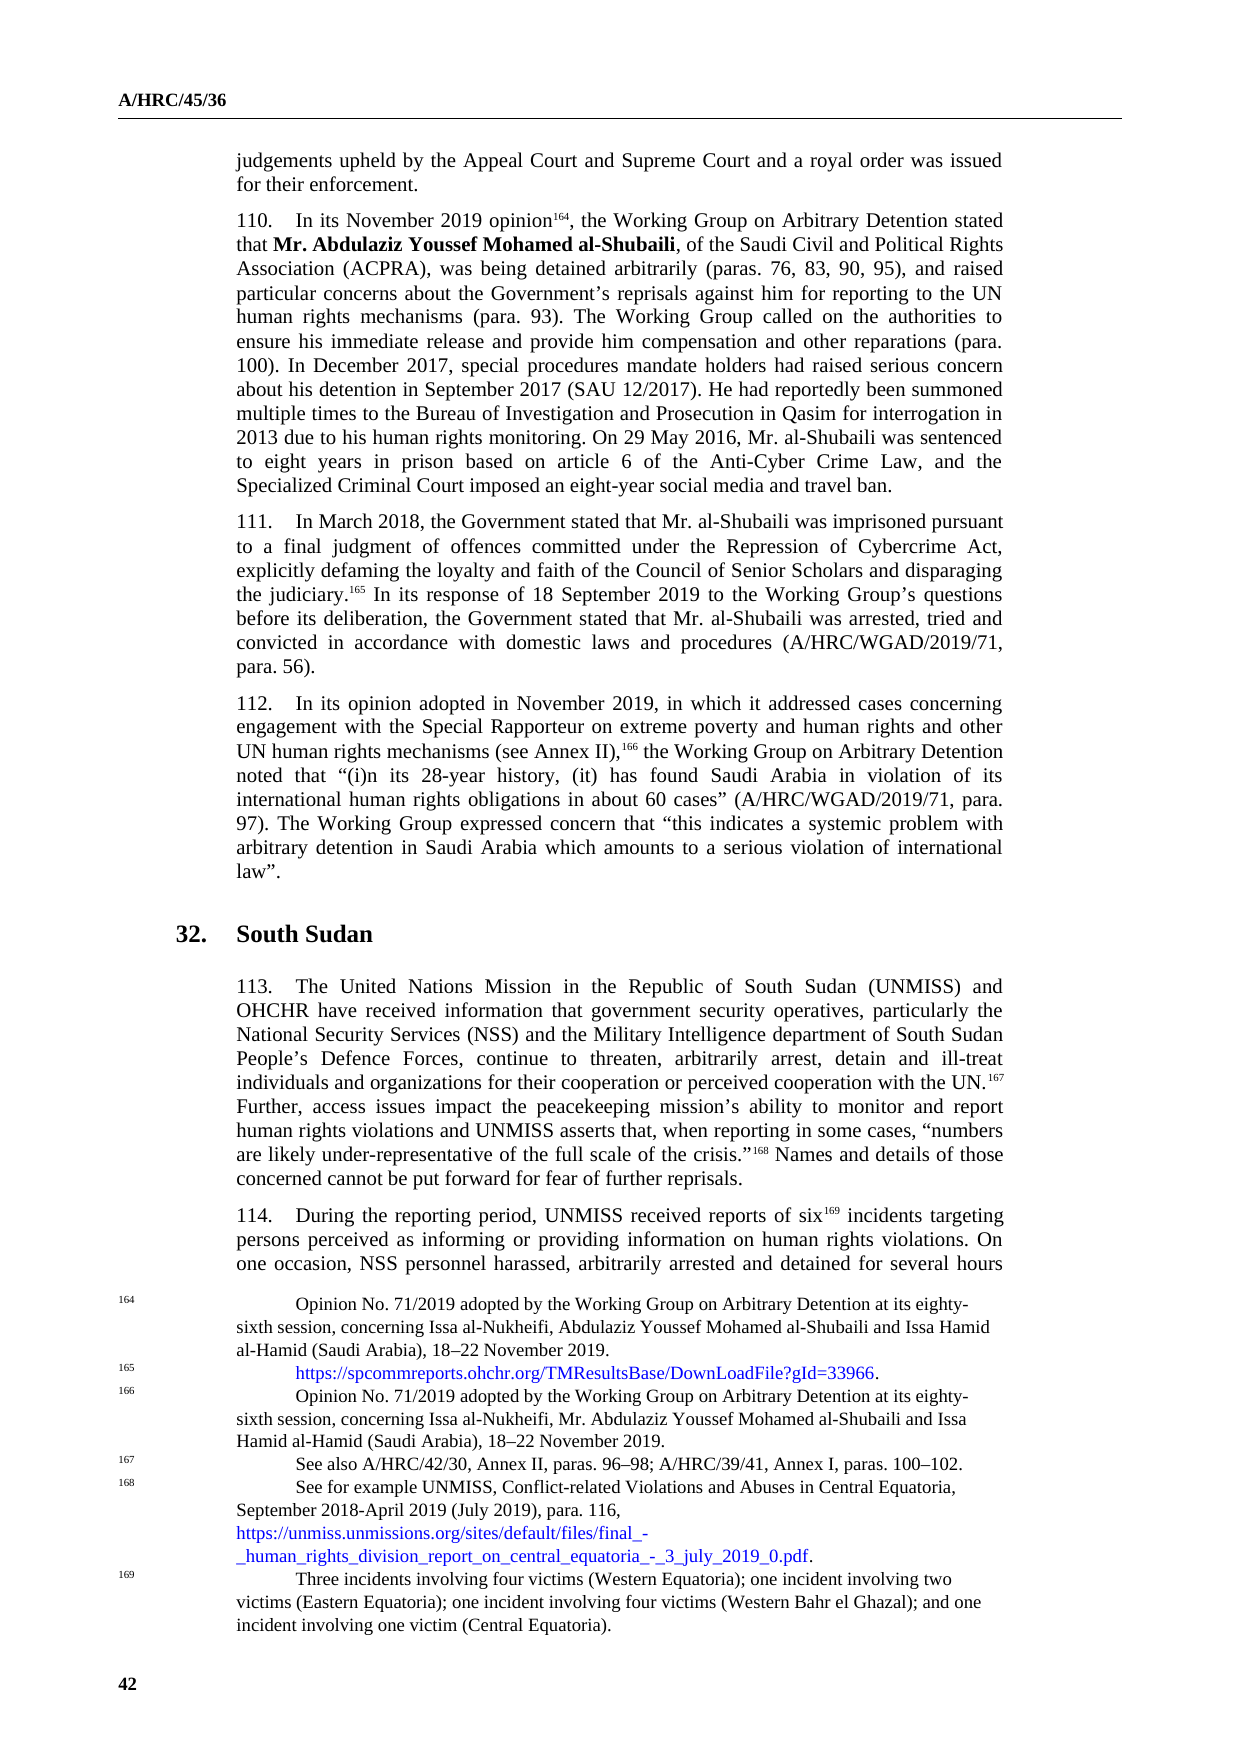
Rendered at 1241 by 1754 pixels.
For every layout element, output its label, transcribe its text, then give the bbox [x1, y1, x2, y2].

text 32. South Sudan [118, 920, 1004, 948]
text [236, 148, 1004, 196]
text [236, 1203, 1004, 1275]
text 110. In its November 2019 opinion, the Working Group on Arbitrary Detention stated that Mr. Abdulaziz Youssef Mohamed al-Shubaili, of the Saudi Civil and Political Rights Association (ACPRA), was being detained arbitrarily (paras. 76, 83, 90, 95), and raised particular concerns about the Government’s reprisals against him for reporting to the UN human rights mechanisms (para. 93). The Working Group called on the authorities to ensure his immediate release and provide him compensation and other reparations (para. 100). In December 2017, special procedures mandate holders had raised serious concern about his detention in September 2017 (SAU 12/2017). He had reportedly been summoned multiple times to the Bureau of Investigation and Prosecution in Qasim for interrogation in 2013 due to his human rights monitoring. On 29 May 2016, Mr. al-Shubaili was sentenced to eight years in prison based on article 6 of the Anti-Cyber Crime Law, and the Specialized Criminal Court imposed an eight-year social media and travel ban. [236, 208, 1004, 497]
text 111. In March 2018, the Government stated that Mr. al-Shubaili was imprisoned pursuant to a final judgment of offences committed under the Repression of Cybercrime Act, explicitly defaming the loyalty and faith of the Council of Senior Scholars and disparaging the judiciary. In its response of 18 September 2019 to the Working Group’s questions before its deliberation, the Government stated that Mr. al-Shubaili was arrested, tried and convicted in accordance with domestic laws and procedures (A/HRC/WGAD/2019/71, para. 56). [236, 509, 1004, 678]
text 113. The United Nations Mission in the Republic of South Sudan (UNMISS) and OHCHR have received information that government security operatives, particularly the National Security Services (NSS) and the Military Intelligence department of South Sudan People’s Defence Forces, continue to threaten, arbitrarily arrest, detain and ill-treat individuals and organizations for their cooperation or perceived cooperation with the UN. Further, access issues impact the peacekeeping mission’s ability to monitor and report human rights violations and UNMISS asserts that, when reporting in some cases, “numbers are likely under-representative of the full scale of the crisis.” Names and details of those concerned cannot be put forward for fear of further reprisals. [236, 973, 1004, 1190]
text 112. In its opinion adopted in November 2019, in which it addressed cases concerning engagement with the Special Rapporteur on extreme poverty and human rights and other UN human rights mechanisms (see Annex II), the Working Group on Arbitrary Detention noted that “(i)n its 28-year history, (it) has found Saudi Arabia in violation of its international human rights obligations in about 60 cases” (A/HRC/WGAD/2019/71, para. 97). The Working Group expressed concern that “this indicates a systemic problem with arbitrary detention in Saudi Arabia which amounts to a serious violation of international law”. [236, 690, 1004, 883]
